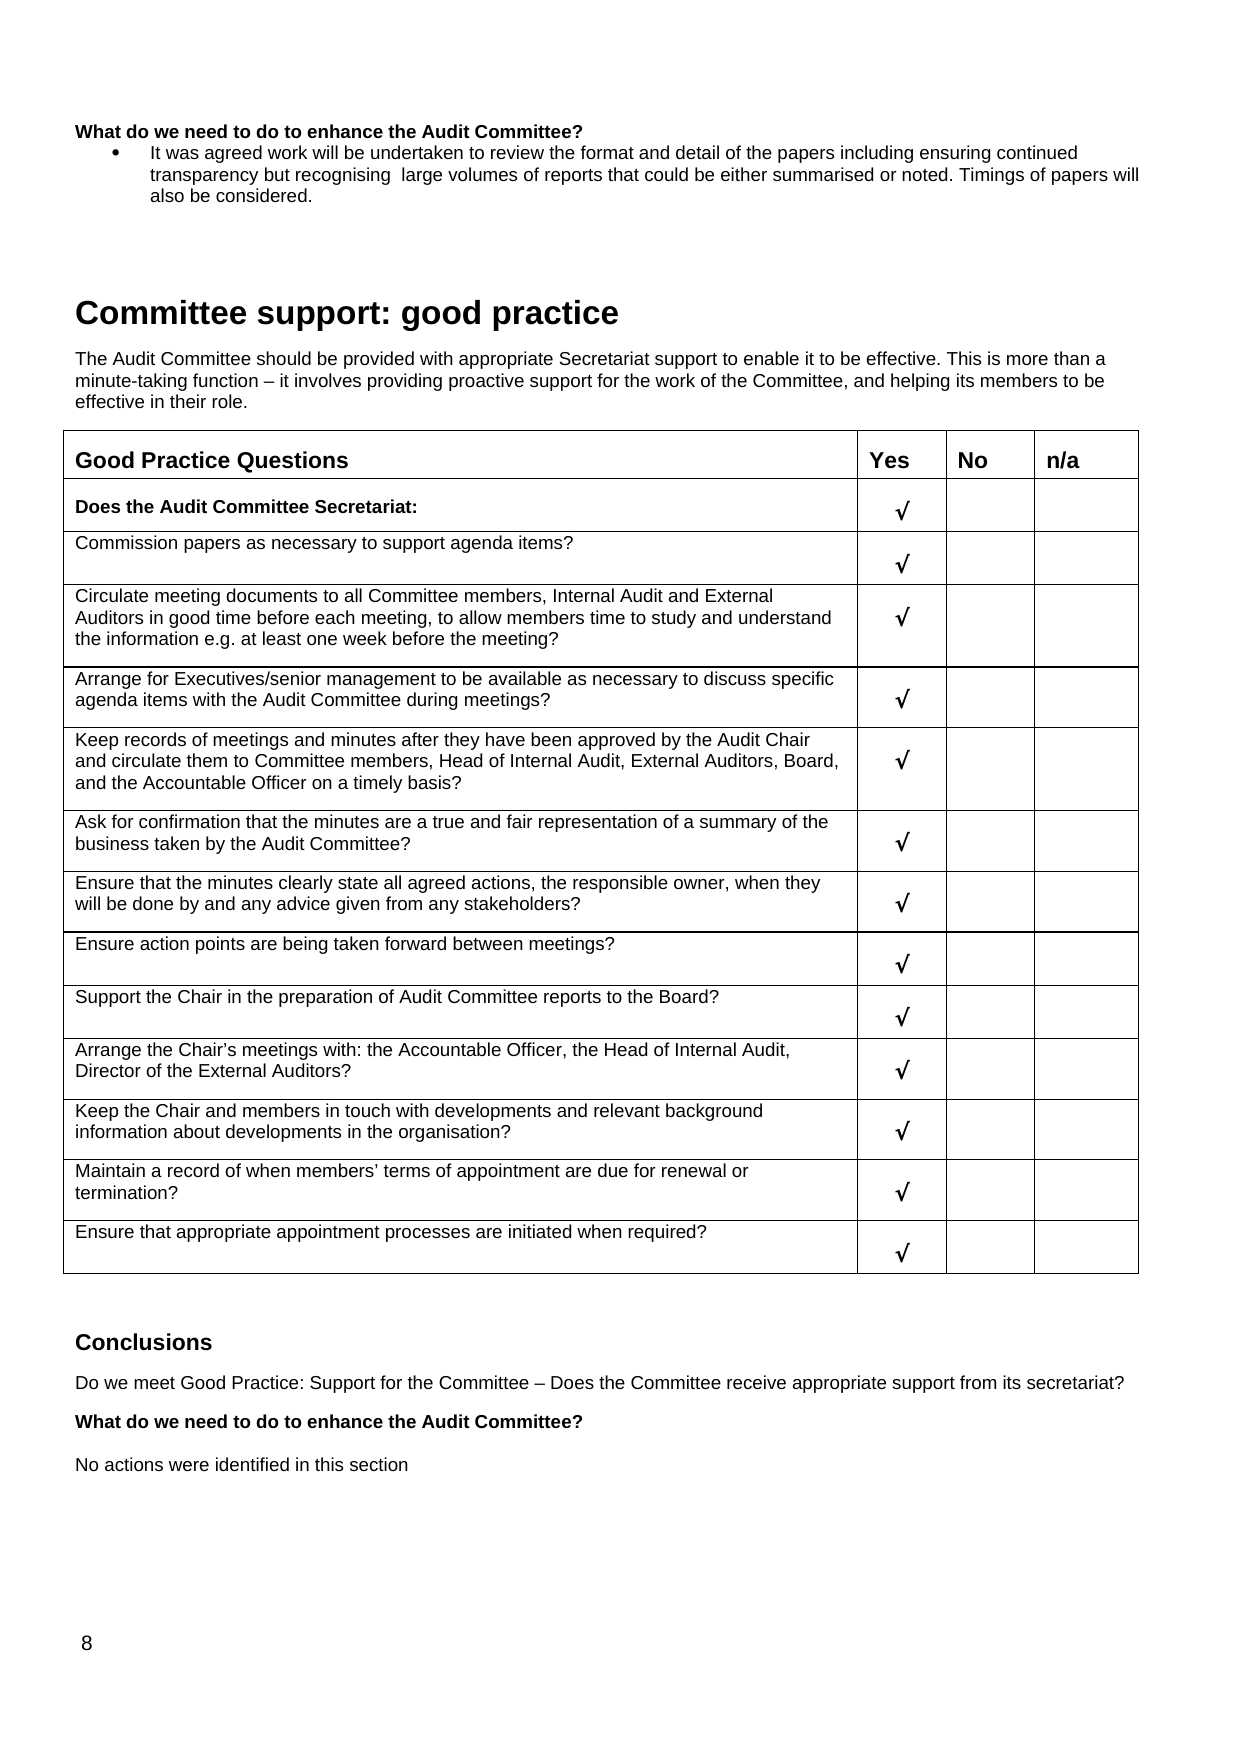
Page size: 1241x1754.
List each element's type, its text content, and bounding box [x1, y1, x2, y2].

text Do we meet Good Practice: Support for the Committee – Does the Committee receive appropriate support from its secretariat? [75, 1372, 1165, 1394]
table_cell √ [858, 933, 946, 984]
table_cell [1035, 479, 1138, 531]
table_cell Maintain a record of when members’ terms of appointment are due for renewal or termination? [64, 1160, 857, 1220]
table_cell √ [858, 986, 946, 1038]
table_cell [947, 933, 1034, 984]
text What do we need to do to enhance the Audit Committee? [75, 1410, 1165, 1432]
table_cell [1035, 585, 1138, 666]
text The Audit Committee should be provided with appropriate Secretariat support to enable it to be effective. This is more than a minute-taking function – it involves providing proactive support for the work of the Committee, and helping its members to be effective in their role. [75, 348, 1165, 413]
text No actions were identified in this section [75, 1453, 1165, 1475]
table_cell √ [858, 811, 946, 871]
table_cell Ask for confirmation that the minutes are a true and fair representation of a summary of the business taken by the Audit Committee? [64, 811, 857, 871]
table_cell [947, 986, 1034, 1038]
table_cell √ [858, 532, 946, 584]
text Conclusions [75, 1329, 1165, 1356]
table_cell √ [858, 872, 946, 931]
table_cell [1035, 1100, 1138, 1159]
table_cell [1035, 1221, 1138, 1273]
table_cell √ [858, 585, 946, 666]
table_cell [947, 1221, 1034, 1273]
table_cell [947, 532, 1034, 584]
table_cell [1035, 811, 1138, 871]
table_cell [1035, 668, 1138, 727]
text What do we need to do to enhance the Audit Committee? [75, 121, 1165, 142]
table_header No [947, 431, 1034, 478]
table_cell [1035, 872, 1138, 931]
table_cell Keep records of meetings and minutes after they have been approved by the Audit Chair and circulate them to Committee members, Head of Internal Audit, External Auditors, Board, and the Accountable Officer on a timely basis? [64, 728, 857, 810]
table_header Yes [858, 431, 946, 478]
table_cell Circulate meeting documents to all Committee members, Internal Audit and External Auditors in good time before each meeting, to allow members time to study and understand the information e.g. at least one week before the meeting? [64, 585, 857, 666]
table_header Good Practice Questions [64, 431, 857, 478]
table_cell [1035, 728, 1138, 810]
table_cell √ [858, 668, 946, 727]
table_cell [1035, 1160, 1138, 1220]
list It was agreed work will be undertaken to review the format and detail of the papers including ensuring continued transparency but recognising large volumes of reports that could be either summarised or noted. Timings of papers will also be considered. [112, 142, 1165, 207]
table_cell [1035, 986, 1138, 1038]
table_cell [947, 811, 1034, 871]
text Committee support: good practice [75, 293, 1165, 332]
table_cell √ [858, 1160, 946, 1220]
table_cell [947, 1039, 1034, 1098]
table_cell [947, 668, 1034, 727]
table_cell [1035, 532, 1138, 584]
table_cell [947, 479, 1034, 531]
table_header n/a [1035, 431, 1138, 478]
table_cell √ [858, 1039, 946, 1098]
table_cell √ [858, 1221, 946, 1273]
table_cell [947, 728, 1034, 810]
table_cell Ensure that the minutes clearly state all agreed actions, the responsible owner, when they will be done by and any advice given from any stakeholders? [64, 872, 857, 931]
table_cell Ensure action points are being taken forward between meetings? [64, 933, 857, 984]
table_cell Arrange the Chair’s meetings with: the Accountable Officer, the Head of Internal Audit, Director of the External Auditors? [64, 1039, 857, 1098]
table_cell Support the Chair in the preparation of Audit Committee reports to the Board? [64, 986, 857, 1038]
table_cell Commission papers as necessary to support agenda items? [64, 532, 857, 584]
table_cell Does the Audit Committee Secretariat: [64, 479, 857, 531]
table_cell [947, 1100, 1034, 1159]
table_cell √ [858, 479, 946, 531]
table_cell [947, 585, 1034, 666]
table_cell [1035, 1039, 1138, 1098]
table_cell Arrange for Executives/senior management to be available as necessary to discuss specific agenda items with the Audit Committee during meetings? [64, 668, 857, 727]
table_cell √ [858, 1100, 946, 1159]
table_cell [947, 872, 1034, 931]
table_cell [947, 1160, 1034, 1220]
table_cell Ensure that appropriate appointment processes are initiated when required? [64, 1221, 857, 1273]
table_cell Keep the Chair and members in touch with developments and relevant background information about developments in the organisation? [64, 1100, 857, 1159]
table_cell [1035, 933, 1138, 984]
table_cell √ [858, 728, 946, 810]
